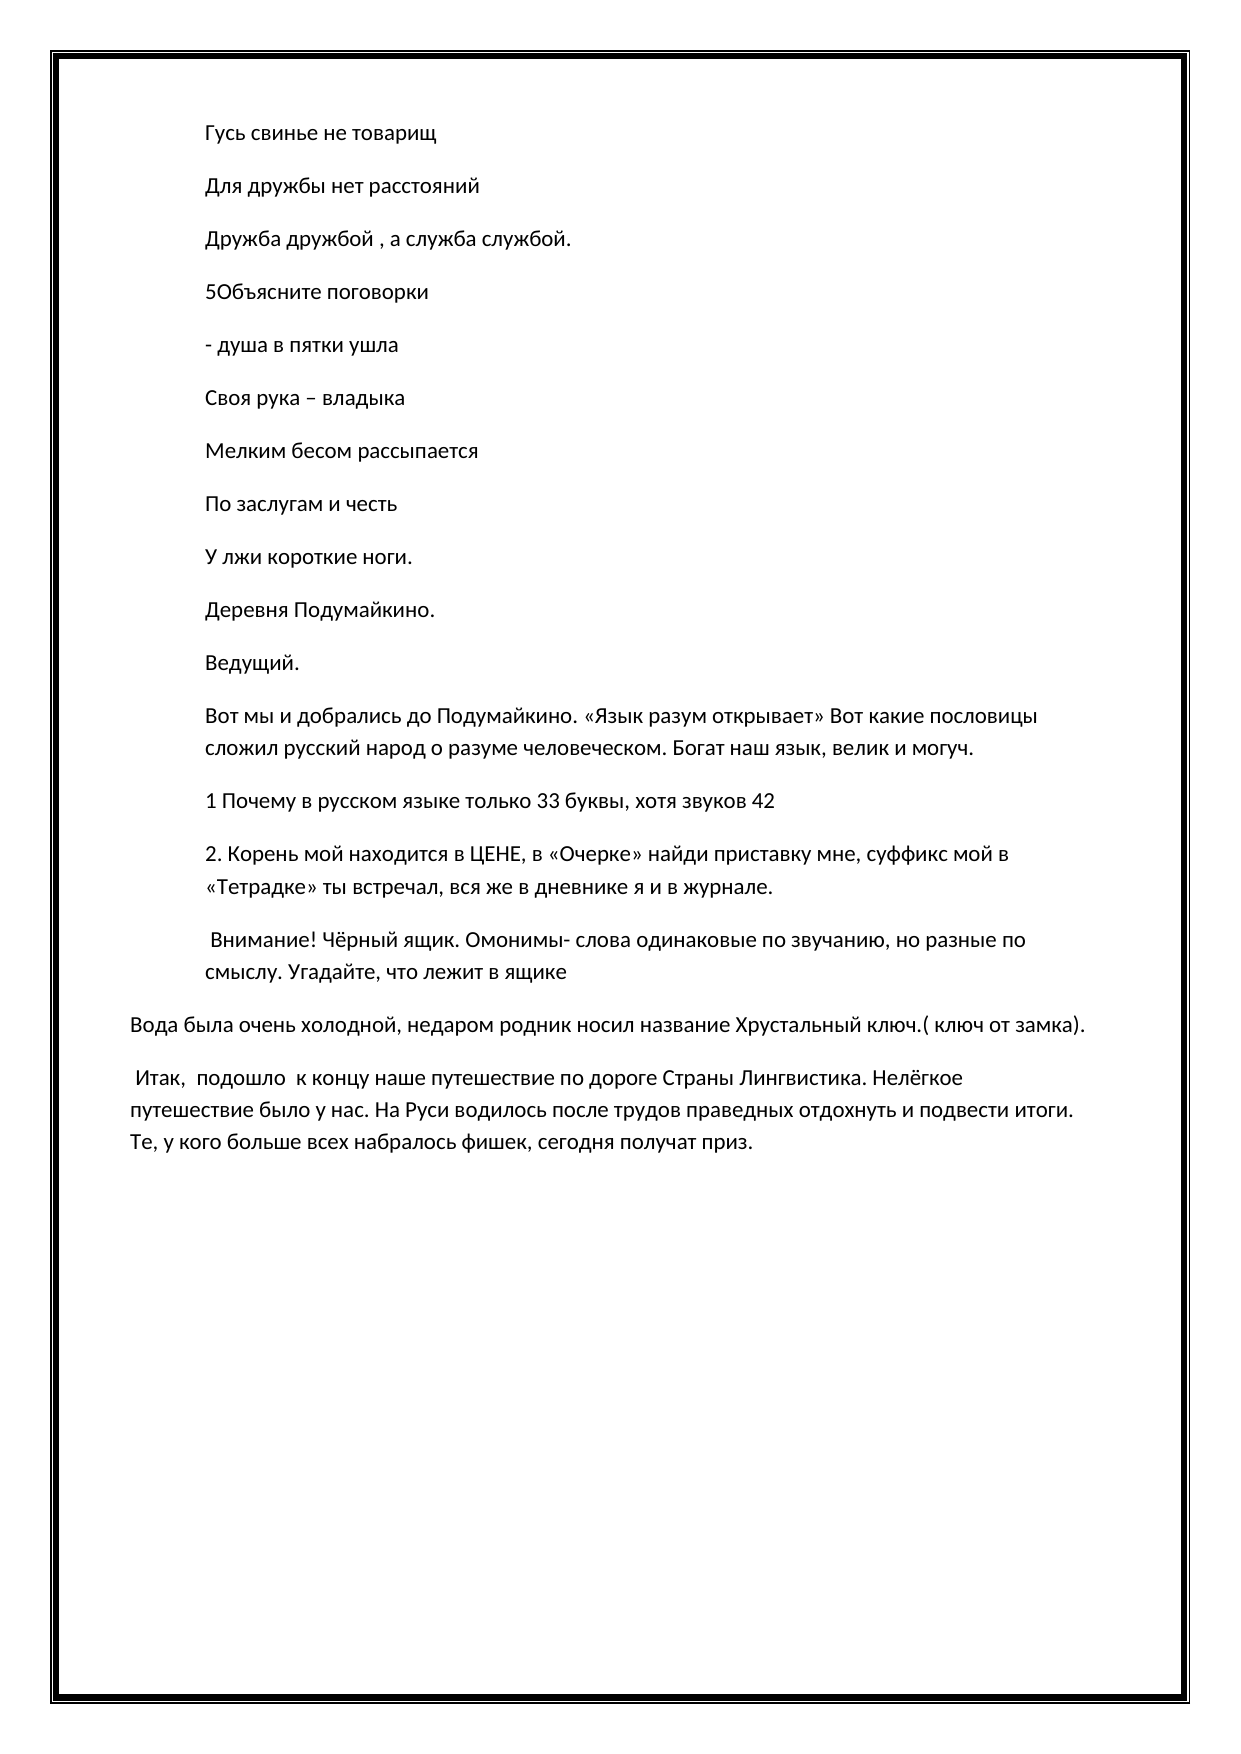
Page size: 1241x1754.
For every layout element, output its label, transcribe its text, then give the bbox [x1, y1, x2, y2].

list Внимание! Чёрный ящик. Омонимы- слова одинаковые по звучанию, но разные по смыслу. Угадайте, что лежит в ящике [205, 925, 1088, 985]
list Деревня Подумайкино. [205, 595, 1088, 623]
list По заслугам и честь [205, 489, 1088, 517]
list Ведущий. [205, 648, 1088, 676]
text Вода была очень холодной, недаром родник носил название Хрустальный ключ.( ключ от замка). [130, 1010, 1088, 1038]
list Вот мы и добрались до Подумайкино. «Язык разум открывает» Вот какие пословицы сложил русский народ о разуме человеческом. Богат наш язык, велик и могуч. [205, 701, 1088, 762]
text Итак, подошло к концу наше путешествие по дороге Страны Лингвистика. Нелёгкое путешествие было у нас. На Руси водилось после трудов праведных отдохнуть и подвести итоги. Те, у кого больше всех набралось фишек, сегодня получат приз. [130, 1063, 1088, 1155]
list - душа в пятки ушла [205, 330, 1088, 358]
list Гусь свинье не товарищ [205, 118, 1088, 146]
list Дружба дружбой , а служба службой. [205, 224, 1088, 252]
list Мелким бесом рассыпается [205, 436, 1088, 464]
list 2. Корень мой находится в ЦЕНЕ, в «Очерке» найди приставку мне, суффикс мой в «Тетрадке» ты встречал, вся же в дневнике я и в журнале. [205, 839, 1088, 900]
list 5Объясните поговорки [205, 277, 1088, 305]
list У лжи короткие ноги. [205, 542, 1088, 570]
list Для дружбы нет расстояний [205, 171, 1088, 199]
list 1 Почему в русском языке только 33 буквы, хотя звуков 42 [205, 787, 1088, 814]
list Своя рука – владыка [205, 383, 1088, 411]
